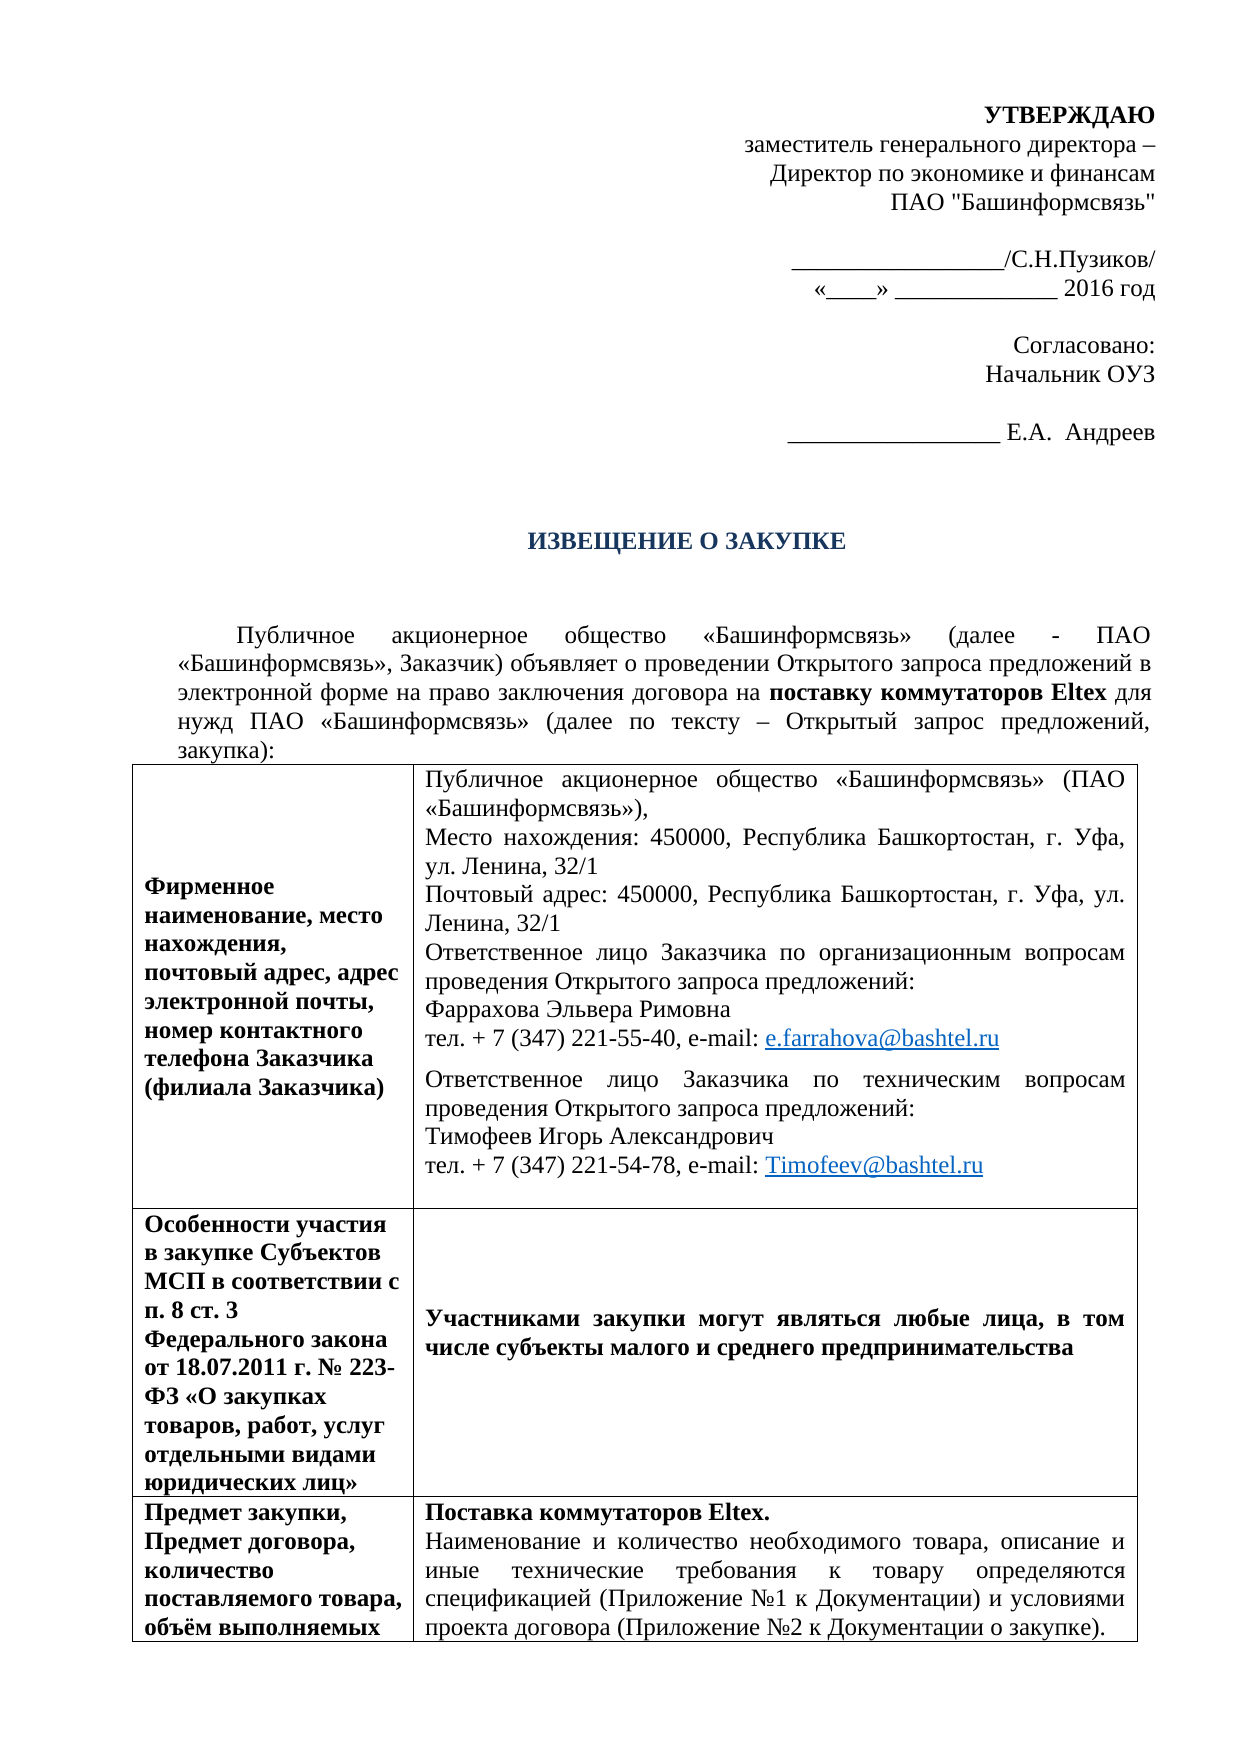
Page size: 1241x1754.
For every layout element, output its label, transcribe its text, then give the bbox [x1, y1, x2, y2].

table_cell Особенности участия в закупке Субъектов МСП в соответствии с п. 8 ст. 3 Федерального закона от 18.07.2011 г. № 223-ФЗ «О закупках товаров, работ, услуг отдельными видами юридических лиц» [133, 1209, 413, 1496]
text ИЗВЕЩЕНИЕ О ЗАКУПКЕ [222, 526, 1152, 555]
table_header Публичное акционерное общество «Башинформсвязь» (ПАО «Башинформсвязь»), Место нахождения: 450000, Республика Башкортостан, г. Уфа, ул. Ленина, 32/1 Почтовый адрес: 450000, Республика Башкортостан, г. Уфа, ул. Ленина, 32/1 Ответственное лицо Заказчика по организационным вопросам проведения Открытого запроса предложений: Фаррахова Эльвера Римовна тел. + 7 (347) 221-55-40, e-mail: e.farrahova@bashtel.ru Ответственное лицо Заказчика по техническим вопросам проведения Открытого запроса предложений: Тимофеев Игорь Александрович тел. + 7 (347) 221-54-78, e-mail: Timofeev@bashtel.ru [414, 765, 1137, 1208]
text Публичное акционерное общество «Башинформсвязь» (далее - ПАО «Башинформсвязь», Заказчик) объявляет о проведении Открытого запроса предложений в электронной форме на право заключения договора на поставку коммутаторов Eltex для нужд ПАО «Башинформсвязь» (далее по тексту – Открытый запрос предложений, закупка): [177, 620, 1152, 763]
table_header [166, 100, 1155, 465]
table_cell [414, 1497, 1137, 1641]
table_cell Участниками закупки могут являться любые лица, в том числе субъекты малого и среднего предпринимательства [414, 1209, 1137, 1496]
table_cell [133, 1497, 413, 1641]
table_header Фирменное наименование, место нахождения, почтовый адрес, адрес электронной почты, номер контактного телефона Заказчика (филиала Заказчика) [133, 765, 413, 1208]
